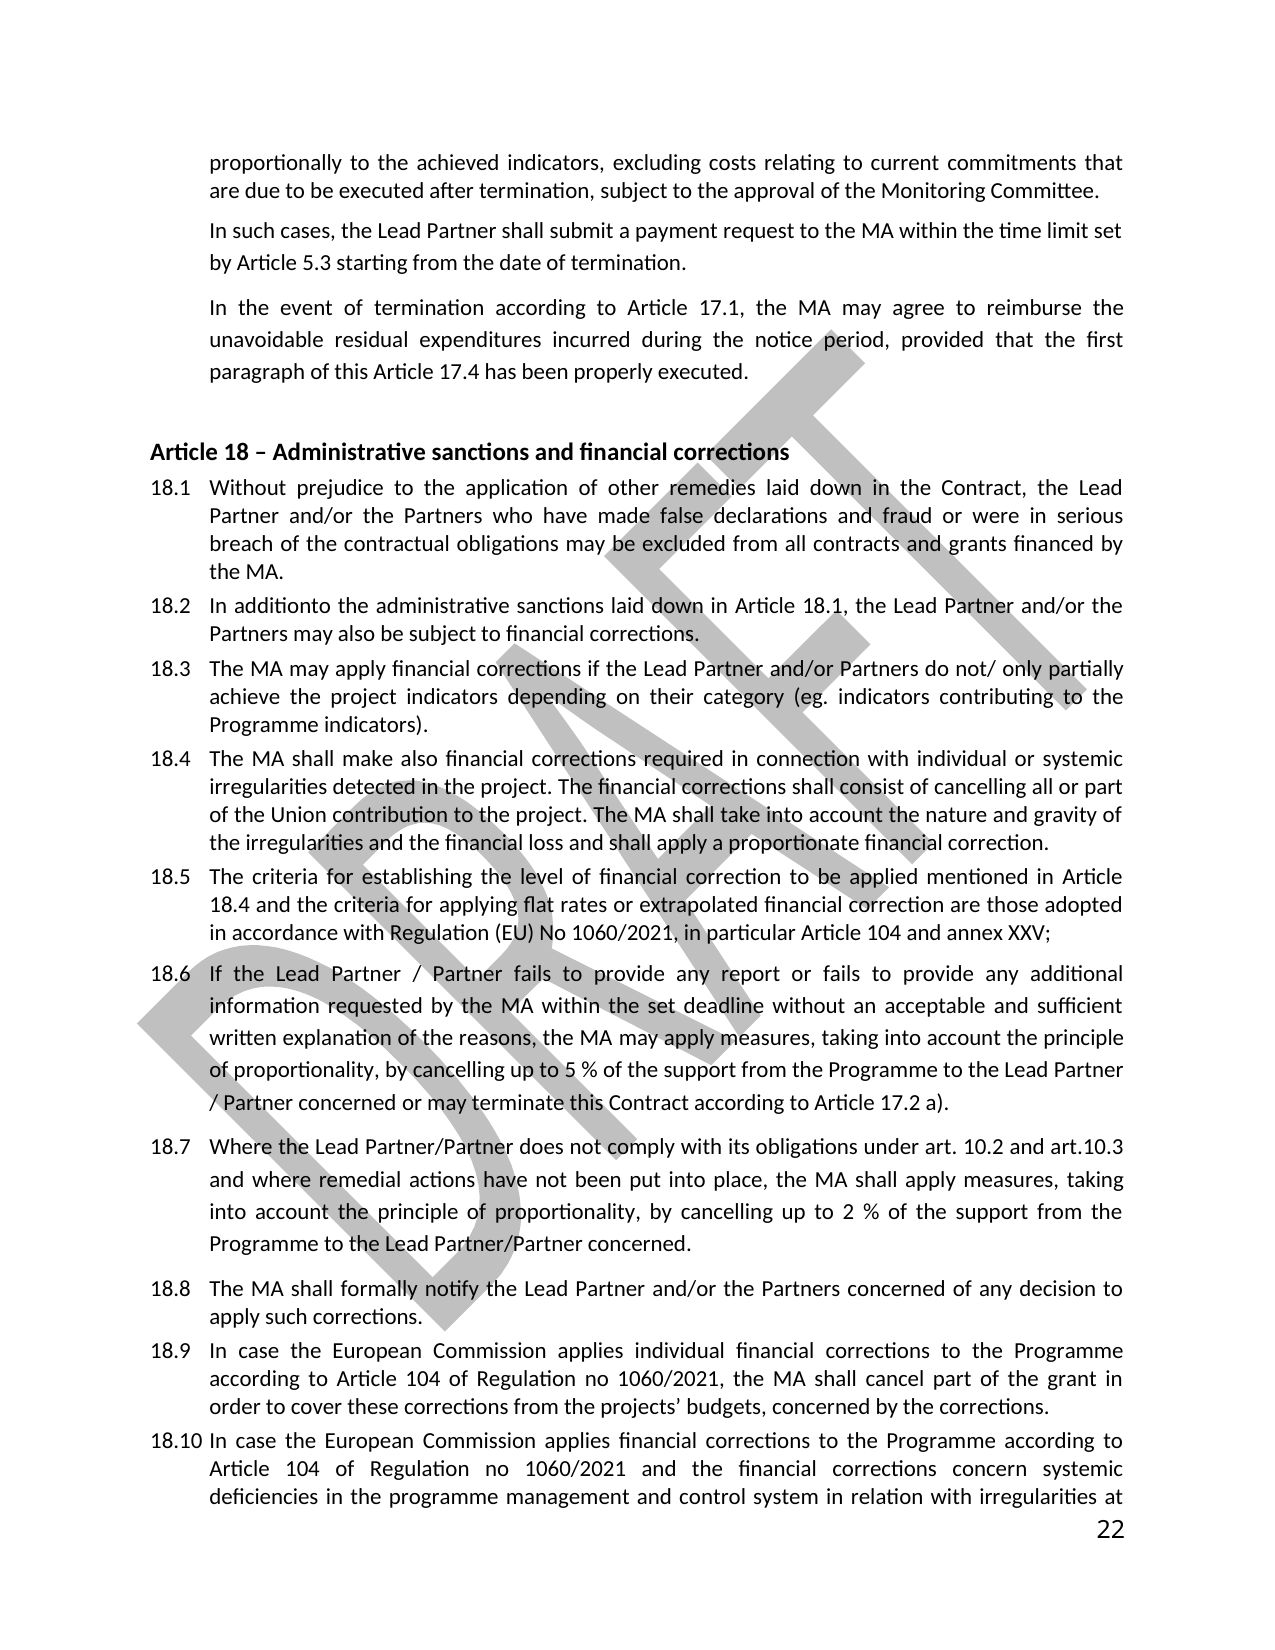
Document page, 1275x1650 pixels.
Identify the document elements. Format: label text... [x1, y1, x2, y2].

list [209, 148, 1125, 204]
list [150, 1426, 1125, 1510]
text In such cases, the Lead Partner shall submit a payment request to the MA within the time limit set by Article 5.3 starting from the date of termination. [209, 216, 1125, 276]
list If the Lead Partner / Partner fails to provide any report or fails to provide any additional information requested by the MA within the set deadline without an acceptable and sufficient written explanation of the reasons, the MA may apply measures, taking into account the principle of proportionality, by cancelling up to 5 % of the support from the Programme to the Lead Partner / Partner concerned or may terminate this Contract according to Article 17.2 a). [150, 959, 1125, 1116]
list The criteria for establishing the level of financial correction to be applied mentioned in Article 18.4 and the criteria for applying flat rates or extrapolated financial correction are those adopted in accordance with Regulation (EU) No 1060/2021, in particular Article 104 and annex XXV; [150, 862, 1125, 947]
list In case the European Commission applies individual financial corrections to the Programme according to Article 104 of Regulation no 1060/2021, the MA shall cancel part of the grant in order to cover these corrections from the projects’ budgets, concerned by the corrections. [150, 1336, 1125, 1420]
list In additionto the administrative sanctions laid down in Article 18.1, the Lead Partner and/or the Partners may also be subject to financial corrections. [150, 592, 1125, 648]
text In the event of termination according to Article 17.1, the MA may agree to reimburse the unavoidable residual expenditures incurred during the notice period, provided that the first paragraph of this Article 17.4 has been properly executed. [209, 293, 1125, 386]
list The MA shall formally notify the Lead Partner and/or the Partners concerned of any decision to apply such corrections. [150, 1274, 1125, 1330]
list The MA shall make also financial corrections required in connection with individual or systemic irregularities detected in the project. The financial corrections shall consist of cancelling all or part of the Union contribution to the project. The MA shall take into account the nature and gravity of the irregularities and the financial loss and shall apply a proportionate financial correction. [150, 744, 1125, 856]
list Where the Lead Partner/Partner does not comply with its obligations under art. 10.2 and art.10.3 and where remedial actions have not been put into place, the MA shall apply measures, taking into account the principle of proportionality, by cancelling up to 2 % of the support from the Programme to the Lead Partner/Partner concerned. [150, 1132, 1125, 1257]
text Article 18 – Administrative sanctions and financial corrections [150, 436, 1125, 467]
list Without prejudice to the application of other remedies laid down in the Contract, the Lead Partner and/or the Partners who have made false declarations and fraud or were in serious breach of the contractual obligations may be excluded from all contracts and grants financed by the MA. [150, 473, 1125, 585]
list The MA may apply financial corrections if the Lead Partner and/or Partners do not/ only partially achieve the project indicators depending on their category (eg. indicators contributing to the Programme indicators). [150, 654, 1125, 738]
